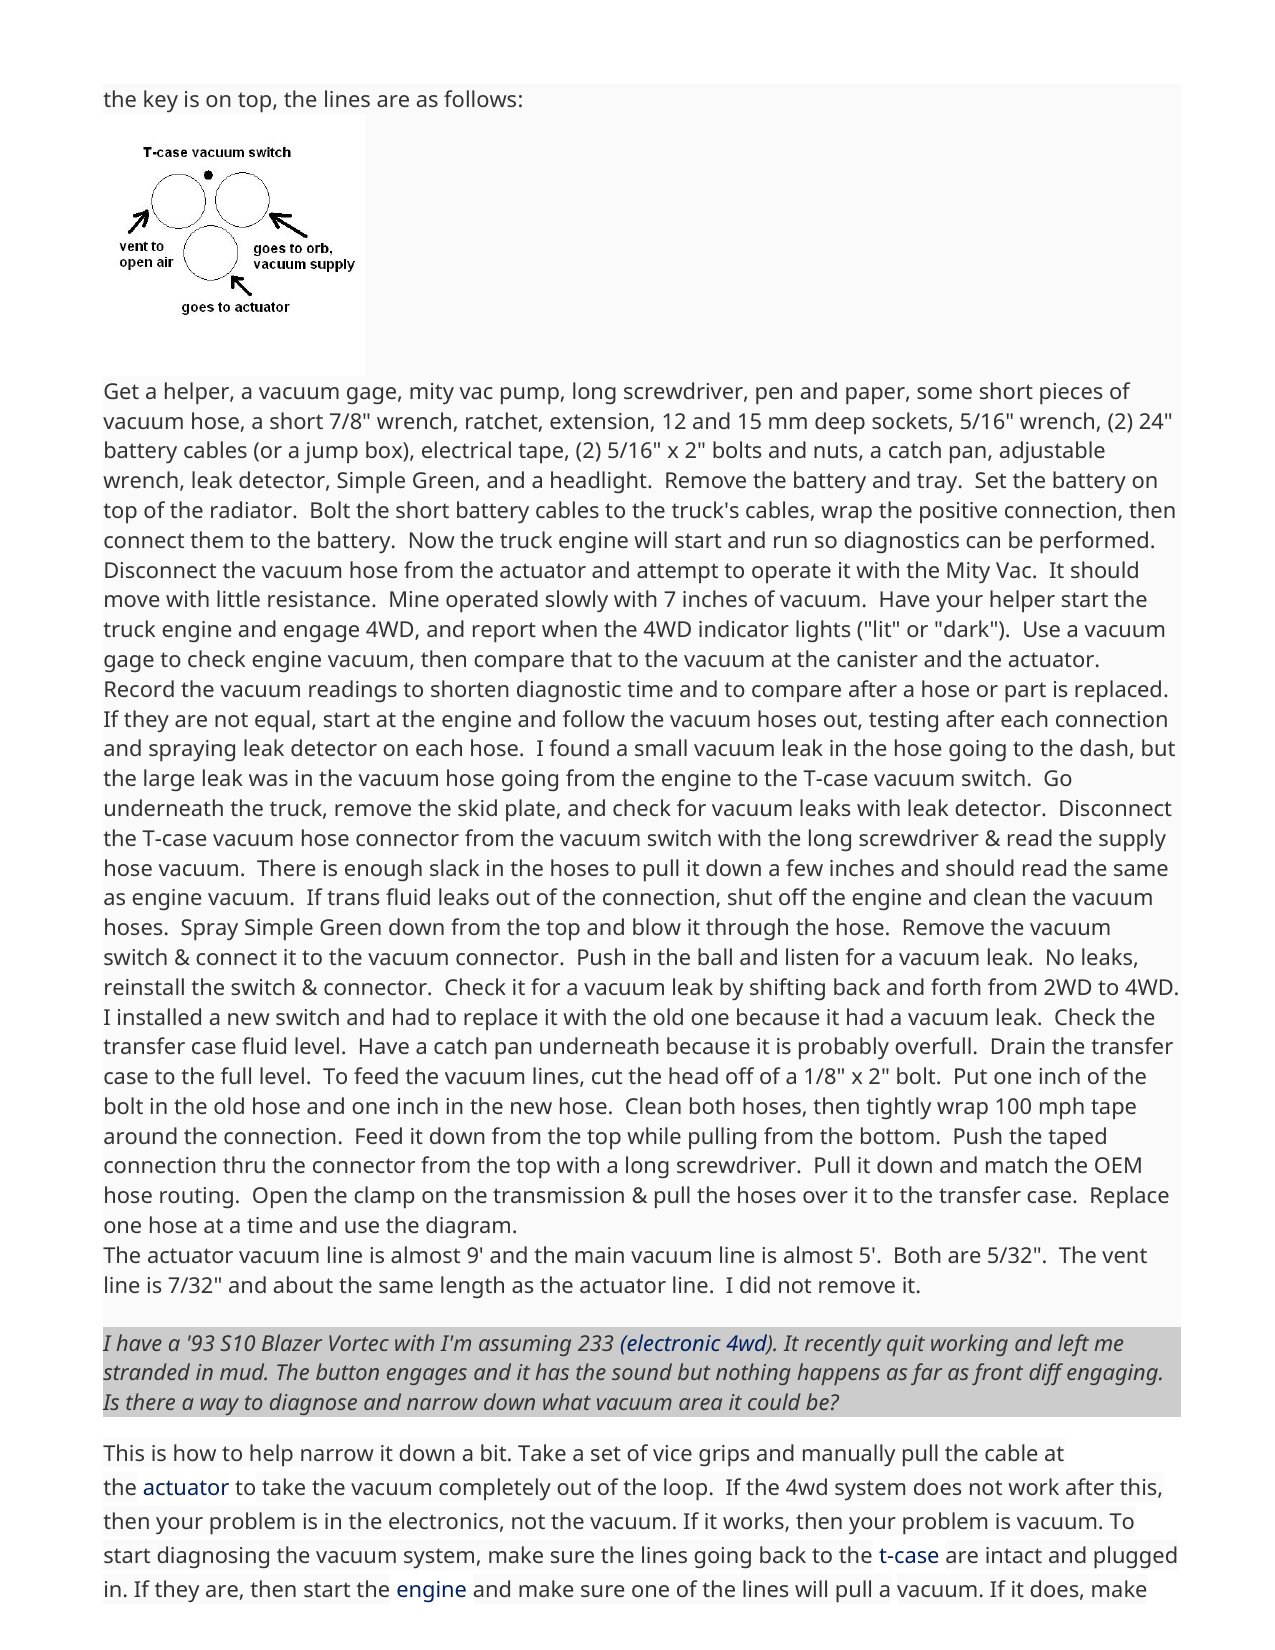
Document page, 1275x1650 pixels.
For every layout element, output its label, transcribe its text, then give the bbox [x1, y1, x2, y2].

picture [103, 114, 366, 376]
text Get a helper, a vacuum gage, mity vac pump, long screwdriver, pen and paper, some short pieces of vacuum hose, a short 7/8" wrench, ratchet, extension, 12 and 15 mm deep sockets, 5/16" wrench, (2) 24" battery cables (or a jump box), electrical tape, (2) 5/16" x 2" bolts and nuts, a catch pan, adjustable wrench, leak detector, Simple Green, and a headlight. Remove the battery and tray. Set the battery on top of the radiator. Bolt the short battery cables to the truck's cables, wrap the positive connection, then connect them to the battery. Now the truck engine will start and run so diagnostics can be performed. Disconnect the vacuum hose from the actuator and attempt to operate it with the Mity Vac. It should move with little resistance. Mine operated slowly with 7 inches of vacuum. Have your helper start the truck engine and engage 4WD, and report when the 4WD indicator lights ("lit" or "dark"). Use a vacuum gage to check engine vacuum, then compare that to the vacuum at the canister and the actuator. Record the vacuum readings to shorten diagnostic time and to compare after a hose or part is replaced. If they are not equal, start at the engine and follow the vacuum hoses out, testing after each connection and spraying leak detector on each hose. I found a small vacuum leak in the hose going to the dash, but the large leak was in the vacuum hose going from the engine to the T-case vacuum switch. Go underneath the truck, remove the skid plate, and check for vacuum leaks with leak detector. Disconnect the T-case vacuum hose connector from the vacuum switch with the long screwdriver & read the supply hose vacuum. There is enough slack in the hoses to pull it down a few inches and should read the same as engine vacuum. If trans fluid leaks out of the connection, shut off the engine and clean the vacuum hoses. Spray Simple Green down from the top and blow it through the hose. Remove the vacuum switch & connect it to the vacuum connector. Push in the ball and listen for a vacuum leak. No leaks, reinstall the switch & connector. Check it for a vacuum leak by shifting back and forth from 2WD to 4WD. I installed a new switch and had to replace it with the old one because it had a vacuum leak. Check the transfer case fluid level. Have a catch pan underneath because it is probably overfull. Drain the transfer case to the full level. To feed the vacuum lines, cut the head off of a 1/8" x 2" bolt. Put one inch of the bolt in the old hose and one inch in the new hose. Clean both hoses, then tightly wrap 100 mph tape around the connection. Feed it down from the top while pulling from the bottom. Push the taped connection thru the connector from the top with a long screwdriver. Pull it down and match the OEM hose routing. Open the clamp on the transmission & pull the hoses over it to the transfer case. Replace one hose at a time and use the diagram. [103, 376, 1181, 1240]
text I have a '93 S10 Blazer Vortec with I'm assuming 233 (electronic 4wd). It recently quit working and left me stranded in mud. The button engages and it has the sound but nothing happens as far as front diff engaging. Is there a way to diagnose and narrow down what vacuum area it could be? [103, 1327, 1181, 1417]
text The actuator vacuum line is almost 9' and the main vacuum line is almost 5'. Both are 5/32". The vent line is 7/32" and about the same length as the actuator line. I did not remove it. [103, 1240, 1181, 1299]
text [103, 84, 1181, 376]
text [103, 1438, 1181, 1604]
